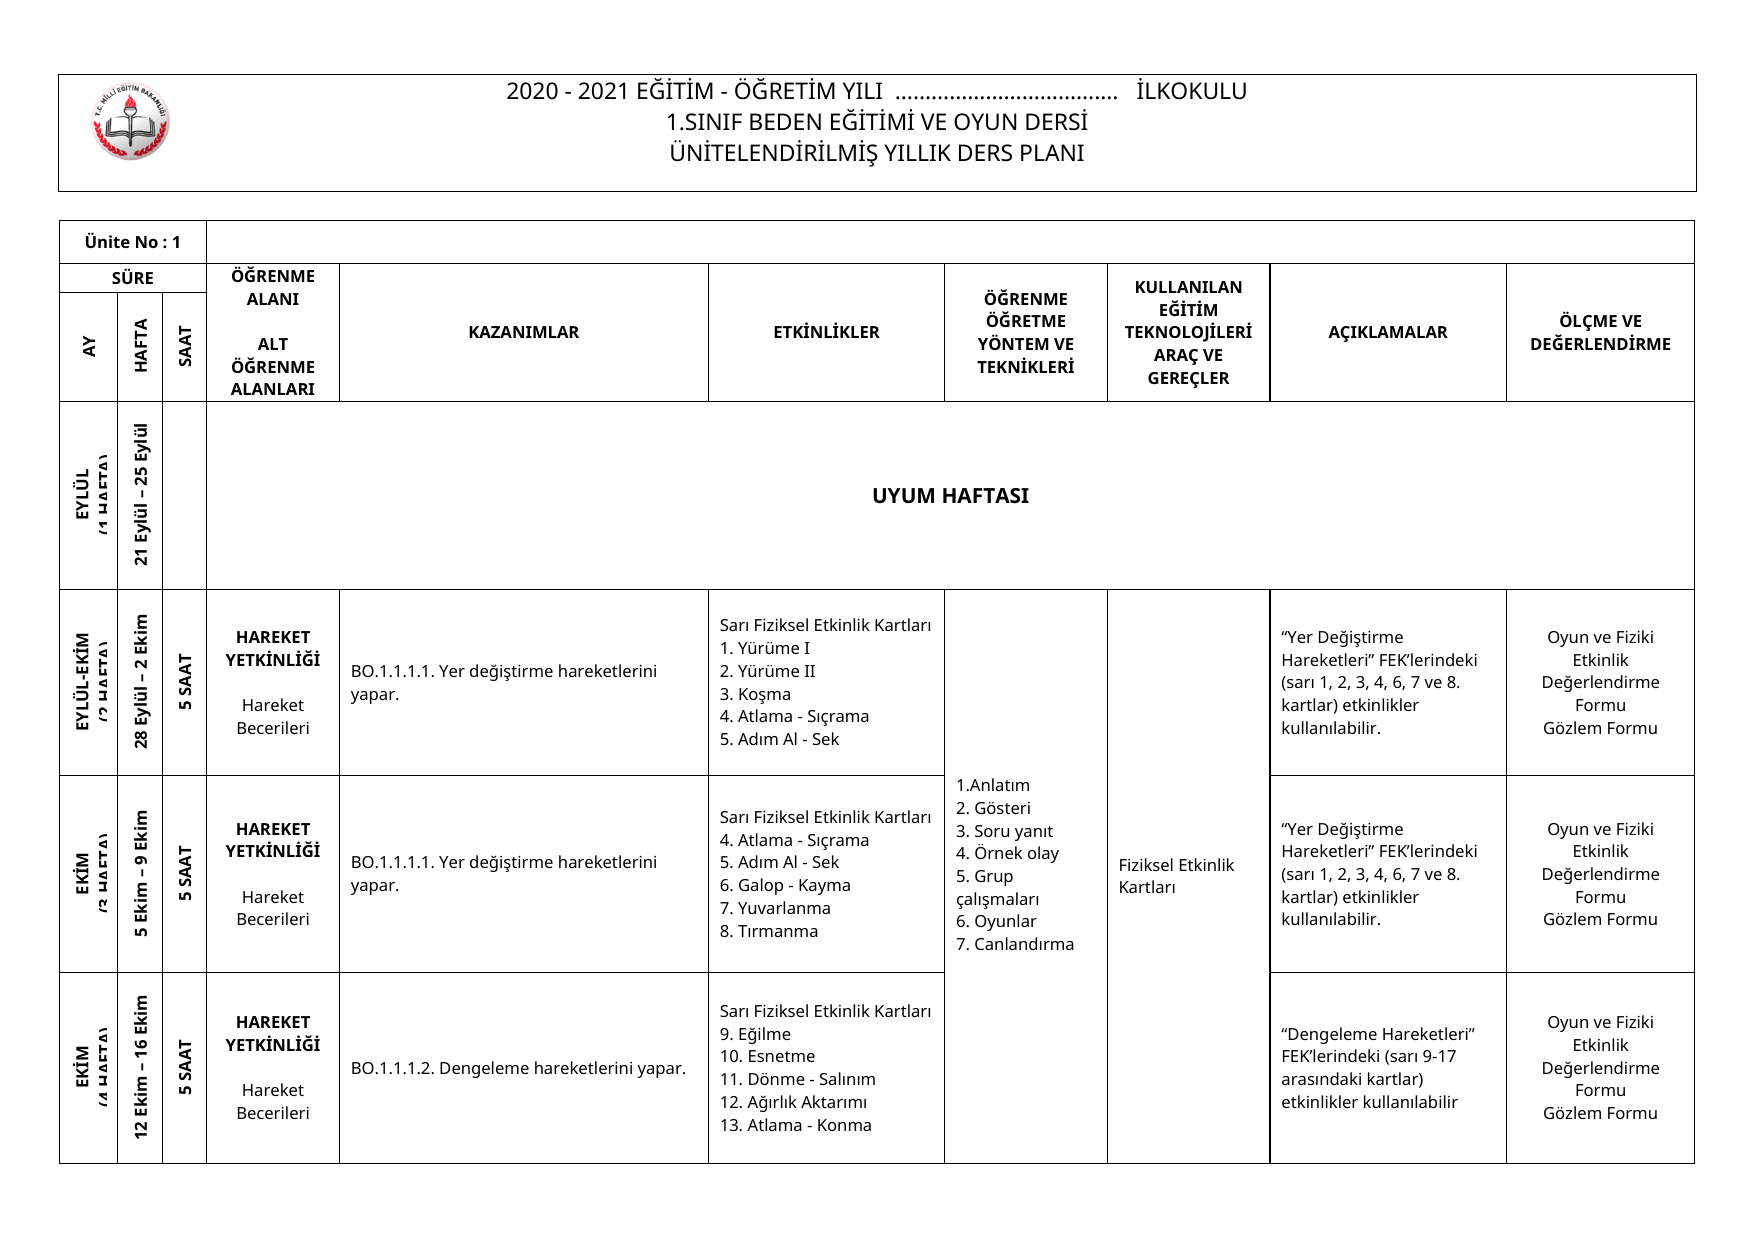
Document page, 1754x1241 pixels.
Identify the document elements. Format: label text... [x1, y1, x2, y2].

table_cell HAREKET YETKİNLİĞİ Hareket Becerileri [207, 776, 339, 972]
table_cell Fiziksel Etkinlik Kartları [1108, 590, 1269, 1163]
table_cell Sarı Fiziksel Etkinlik Kartları 9. Eğilme 10. Esnetme 11. Dönme - Salınım 12. Ağırlık Aktarımı 13. Atlama - Konma [709, 973, 944, 1163]
table_header Ünite No : 1 [60, 221, 206, 263]
table_cell HAFTA [118, 293, 162, 401]
table_cell Sarı Fiziksel Etkinlik Kartları 4. Atlama - Sıçrama 5. Adım Al - Sek 6. Galop - Kayma 7. Yuvarlanma 8. Tırmanma [709, 776, 944, 972]
table_cell Oyun ve Fiziki Etkinlik Değerlendirme Formu Gözlem Formu [1507, 590, 1694, 775]
table_cell ÖĞRENME ÖĞRETME YÖNTEM VE TEKNİKLERİ [945, 264, 1107, 401]
table_cell EKİM (3.HAFTA) [60, 776, 117, 972]
table_cell AY [60, 293, 117, 401]
table_cell “Yer Değiştirme Hareketleri” FEK’lerindeki (sarı 1, 2, 3, 4, 6, 7 ve 8. kartlar) etkinlikler kullanılabilir. [1271, 776, 1506, 972]
table_cell 21 Eylül – 25 Eylül [118, 402, 162, 588]
table_cell Sarı Fiziksel Etkinlik Kartları 1. Yürüme I 2. Yürüme II 3. Koşma 4. Atlama - Sıçrama 5. Adım Al - Sek [709, 590, 944, 775]
table_cell HAREKET YETKİNLİĞİ Hareket Becerileri [207, 590, 339, 775]
table_cell UYUM HAFTASI [207, 402, 1694, 588]
table_header [207, 221, 1694, 263]
table_cell 5 SAAT [163, 590, 206, 775]
table_cell 1.Anlatım 2. Gösteri 3. Soru yanıt 4. Örnek olay 5. Grup çalışmaları 6. Oyunlar 7. Canlandırma [945, 590, 1107, 1163]
table_cell BO.1.1.1.1. Yer değiştirme hareketlerini yapar. [340, 590, 708, 775]
table_cell 5 SAAT [163, 973, 206, 1163]
table_cell BO.1.1.1.2. Dengeleme hareketlerini yapar. [340, 973, 708, 1163]
table_cell HAREKET YETKİNLİĞİ Hareket Becerileri [207, 973, 339, 1163]
table_cell ÖĞRENME ALANI ALT ÖĞRENME ALANLARI [207, 264, 339, 401]
table_cell 28 Eylül – 2 Ekim [118, 590, 162, 775]
table_cell “Yer Değiştirme Hareketleri” FEK’lerindeki (sarı 1, 2, 3, 4, 6, 7 ve 8. kartlar) etkinlikler kullanılabilir. [1271, 590, 1506, 775]
table_cell BO.1.1.1.1. Yer değiştirme hareketlerini yapar. [340, 776, 708, 972]
table_cell EKİM (4.HAFTA) [60, 973, 117, 1163]
table_cell 12 Ekim – 16 Ekim [118, 973, 162, 1163]
table_cell EYLÜL-EKİM (2.HAFTA) [60, 590, 117, 775]
table_cell ETKİNLİKLER [709, 264, 944, 401]
table_cell AÇIKLAMALAR [1271, 264, 1506, 401]
table_cell Oyun ve Fiziki Etkinlik Değerlendirme Formu Gözlem Formu [1507, 973, 1694, 1163]
table_cell SÜRE [60, 264, 206, 292]
table_cell “Dengeleme Hareketleri” FEK’lerindeki (sarı 9-17 arasındaki kartlar) etkinlikler kullanılabilir [1271, 973, 1506, 1163]
table_cell SAAT [163, 293, 206, 401]
table_cell KULLANILAN EĞİTİM TEKNOLOJİLERİ ARAÇ VE GEREÇLER [1108, 264, 1269, 401]
table_cell 5 SAAT [163, 776, 206, 972]
table_cell KAZANIMLAR [340, 264, 708, 401]
table_cell EYLÜL (1.HAFTA) [60, 402, 117, 588]
table_cell ÖLÇME VE DEĞERLENDİRME [1507, 264, 1694, 401]
table_cell 5 Ekim – 9 Ekim [118, 776, 162, 972]
picture [85, 77, 175, 167]
table_cell [163, 402, 206, 588]
table_cell Oyun ve Fiziki Etkinlik Değerlendirme Formu Gözlem Formu [1507, 776, 1694, 972]
